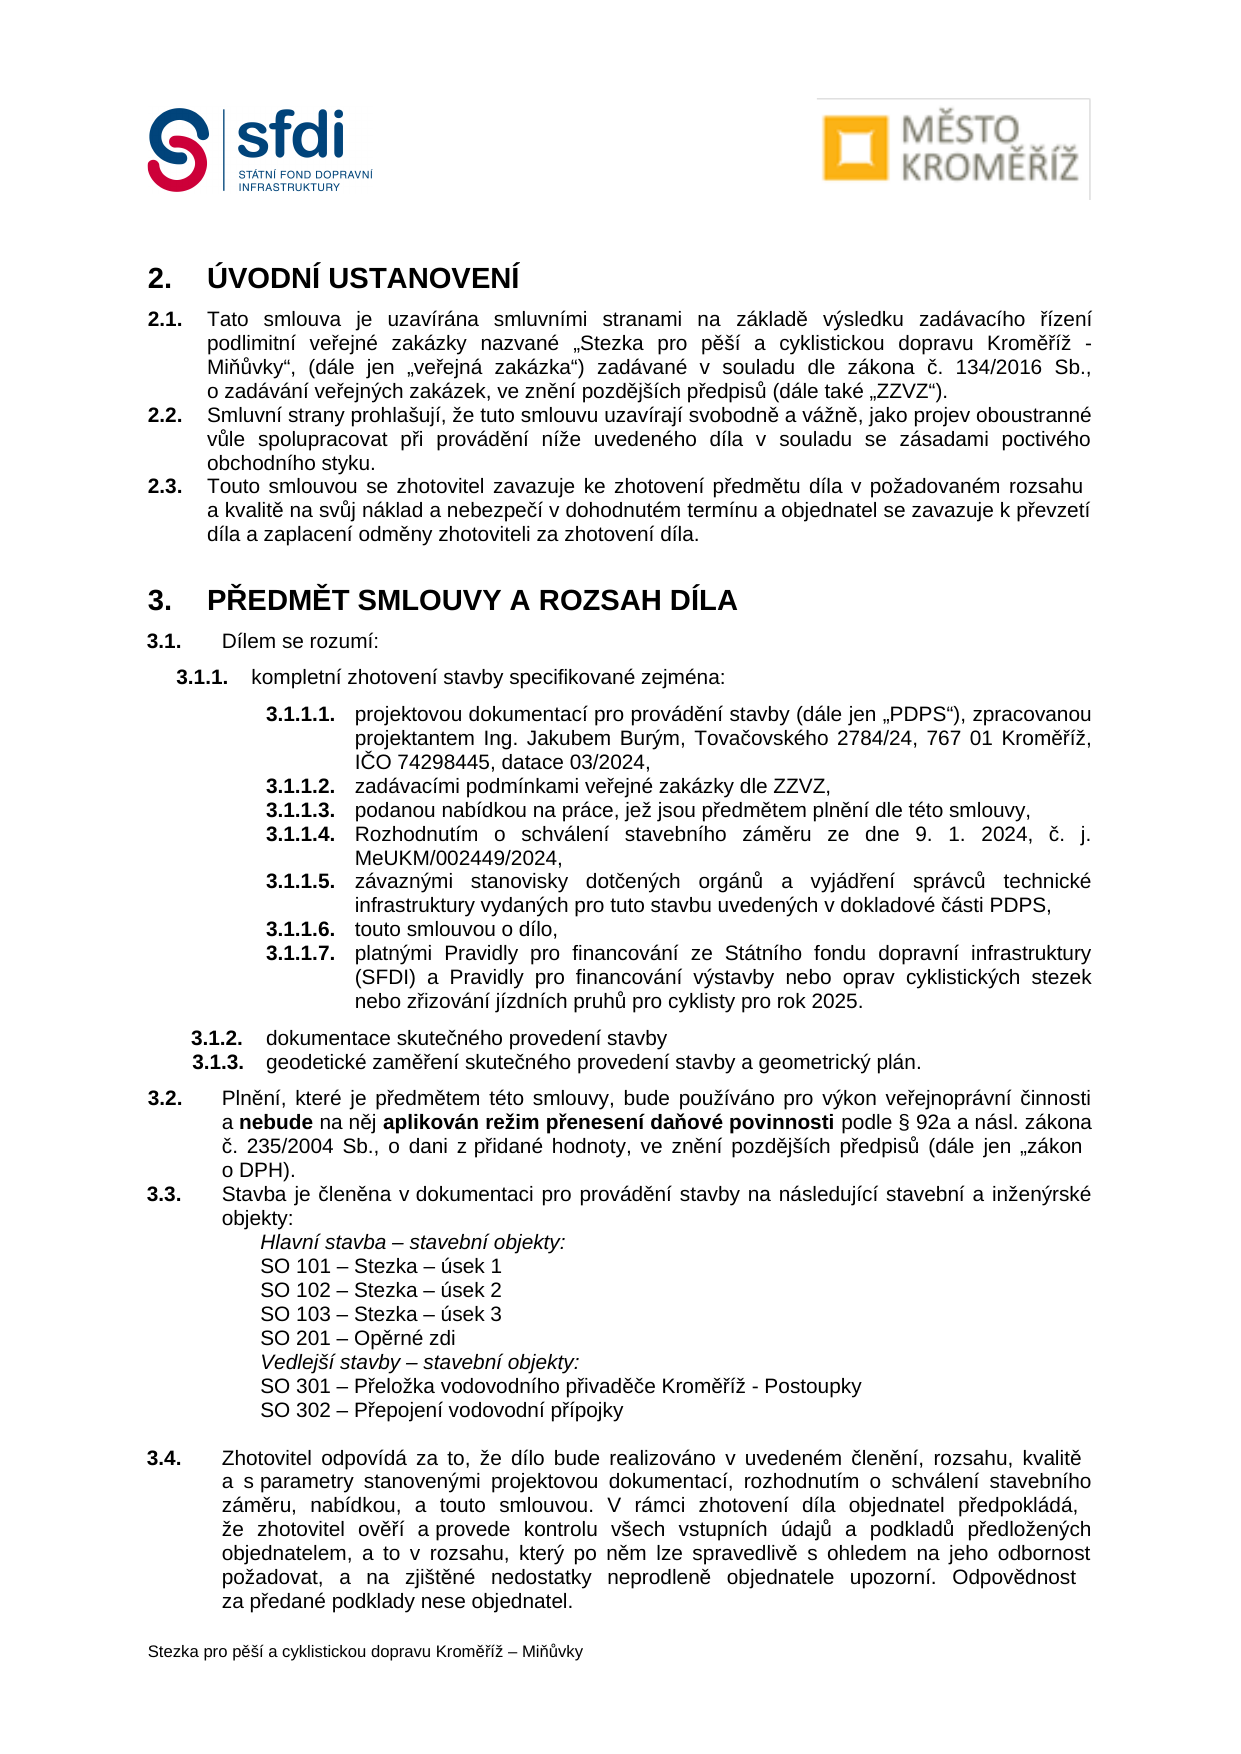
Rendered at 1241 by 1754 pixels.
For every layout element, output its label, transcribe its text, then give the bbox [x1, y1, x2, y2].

list Tato smlouva je uzavírána smluvními stranami na základě výsledku zadávacího řízení podlimitní veřejné zakázky nazvané „Stezka pro pěší a cyklistickou dopravu Kroměříž - Miňůvky“, (dále jen „veřejná zakázka“) zadávané v souladu dle zákona č. 134/2016 Sb., o zadávání veřejných zakázek, ve znění pozdějších předpisů (dále také „ZZVZ“). [148, 307, 1092, 402]
list podanou nabídkou na práce, jež jsou předmětem plnění dle této smlouvy, [266, 797, 1092, 821]
list Zhotovitel odpovídá za to, že dílo bude realizováno v uvedeném členění, rozsahu, kvalitě a s parametry stanovenými projektovou dokumentací, rozhodnutím o schválení stavebního záměru, nabídkou, a touto smlouvou. V rámci zhotovení díla objednatel předpokládá, že zhotovitel ověří a provede kontrolu všech vstupních údajů a podkladů předložených objednatelem, a to v rozsahu, který po něm lze spravedlivě s ohledem na jeho odbornost požadovat, a na zjištěné nedostatky neprodleně objednatele upozorní. Odpovědnost za předané podklady nese objednatel. [147, 1445, 1092, 1613]
list Plnění, které je předmětem této smlouvy, bude používáno pro výkon veřejnoprávní činnosti a nebude na něj aplikován režim přenesení daňové povinnosti podle § 92a a násl. zákona č. 235/2004 Sb., o dani z přidané hodnoty, ve znění pozdějších předpisů (dále jen „zákon o DPH). [148, 1086, 1092, 1182]
list SO 201 – Opěrné zdi [260, 1326, 1092, 1349]
list Rozhodnutím o schválení stavebního záměru ze dne 9. 1. 2024, č. j. MeUKM/002449/2024, [266, 821, 1092, 869]
list Touto smlouvou se zhotovitel zavazuje ke zhotovení předmětu díla v požadovaném rozsahu a kvalitě na svůj náklad a nebezpečí v dohodnutém termínu a objednatel se zavazuje k převzetí díla a zaplacení odměny zhotoviteli za zhotovení díla. [148, 474, 1092, 546]
list SO 103 – Stezka – úsek 3 [260, 1302, 1092, 1326]
subtitle ÚVODNÍ USTANOVENÍ [148, 261, 1092, 294]
list SO 101 – Stezka – úsek 1 [260, 1254, 1092, 1278]
list dokumentace skutečného provedení stavby [191, 1026, 1092, 1049]
picture [147, 106, 373, 194]
subtitle PŘEDMĚT SMLOUVY A ROZSAH DÍLA [148, 583, 1092, 616]
list touto smlouvou o dílo, [266, 917, 1092, 941]
list Hlavní stavba – stavební objekty: [260, 1230, 1092, 1254]
picture [816, 97, 1093, 200]
list SO 102 – Stezka – úsek 2 [260, 1278, 1092, 1302]
list geodetické zaměření skutečného provedení stavby a geometrický plán. [192, 1049, 1092, 1073]
list Smluvní strany prohlašují, že tuto smlouvu uzavírají svobodně a vážně, jako projev oboustranné vůle spolupracovat při provádění níže uvedeného díla v souladu se zásadami poctivého obchodního styku. [148, 402, 1092, 474]
list SO 302 – Přepojení vodovodní přípojky [260, 1397, 1092, 1421]
list projektovou dokumentací pro provádění stavby (dále jen „PDPS“), zpracovanou projektantem Ing. Jakubem Burým, Tovačovského 2784/24, 767 01 Kroměříž, IČO 74298445, datace 03/2024, [266, 702, 1092, 773]
list Vedlejší stavby – stavební objekty: [260, 1349, 1092, 1373]
list Dílem se rozumí: [147, 629, 1092, 653]
list SO 301 – Přeložka vodovodního přivaděče Kroměříž - Postoupky [260, 1373, 1092, 1397]
list kompletní zhotovení stavby specifikované zejména: [176, 665, 1092, 689]
list závaznými stanovisky dotčených orgánů a vyjádření správců technické infrastruktury vydaných pro tuto stavbu uvedených v dokladové části PDPS, [266, 869, 1092, 917]
list platnými Pravidly pro financování ze Státního fondu dopravní infrastruktury (SFDI) a Pravidly pro financování výstavby nebo oprav cyklistických stezek nebo zřizování jízdních pruhů pro cyklisty pro rok 2025. [266, 941, 1092, 1013]
list Stavba je členěna v dokumentaci pro provádění stavby na následující stavební a inženýrské objekty: [147, 1182, 1092, 1230]
list zadávacími podmínkami veřejné zakázky dle ZZVZ, [266, 773, 1092, 797]
